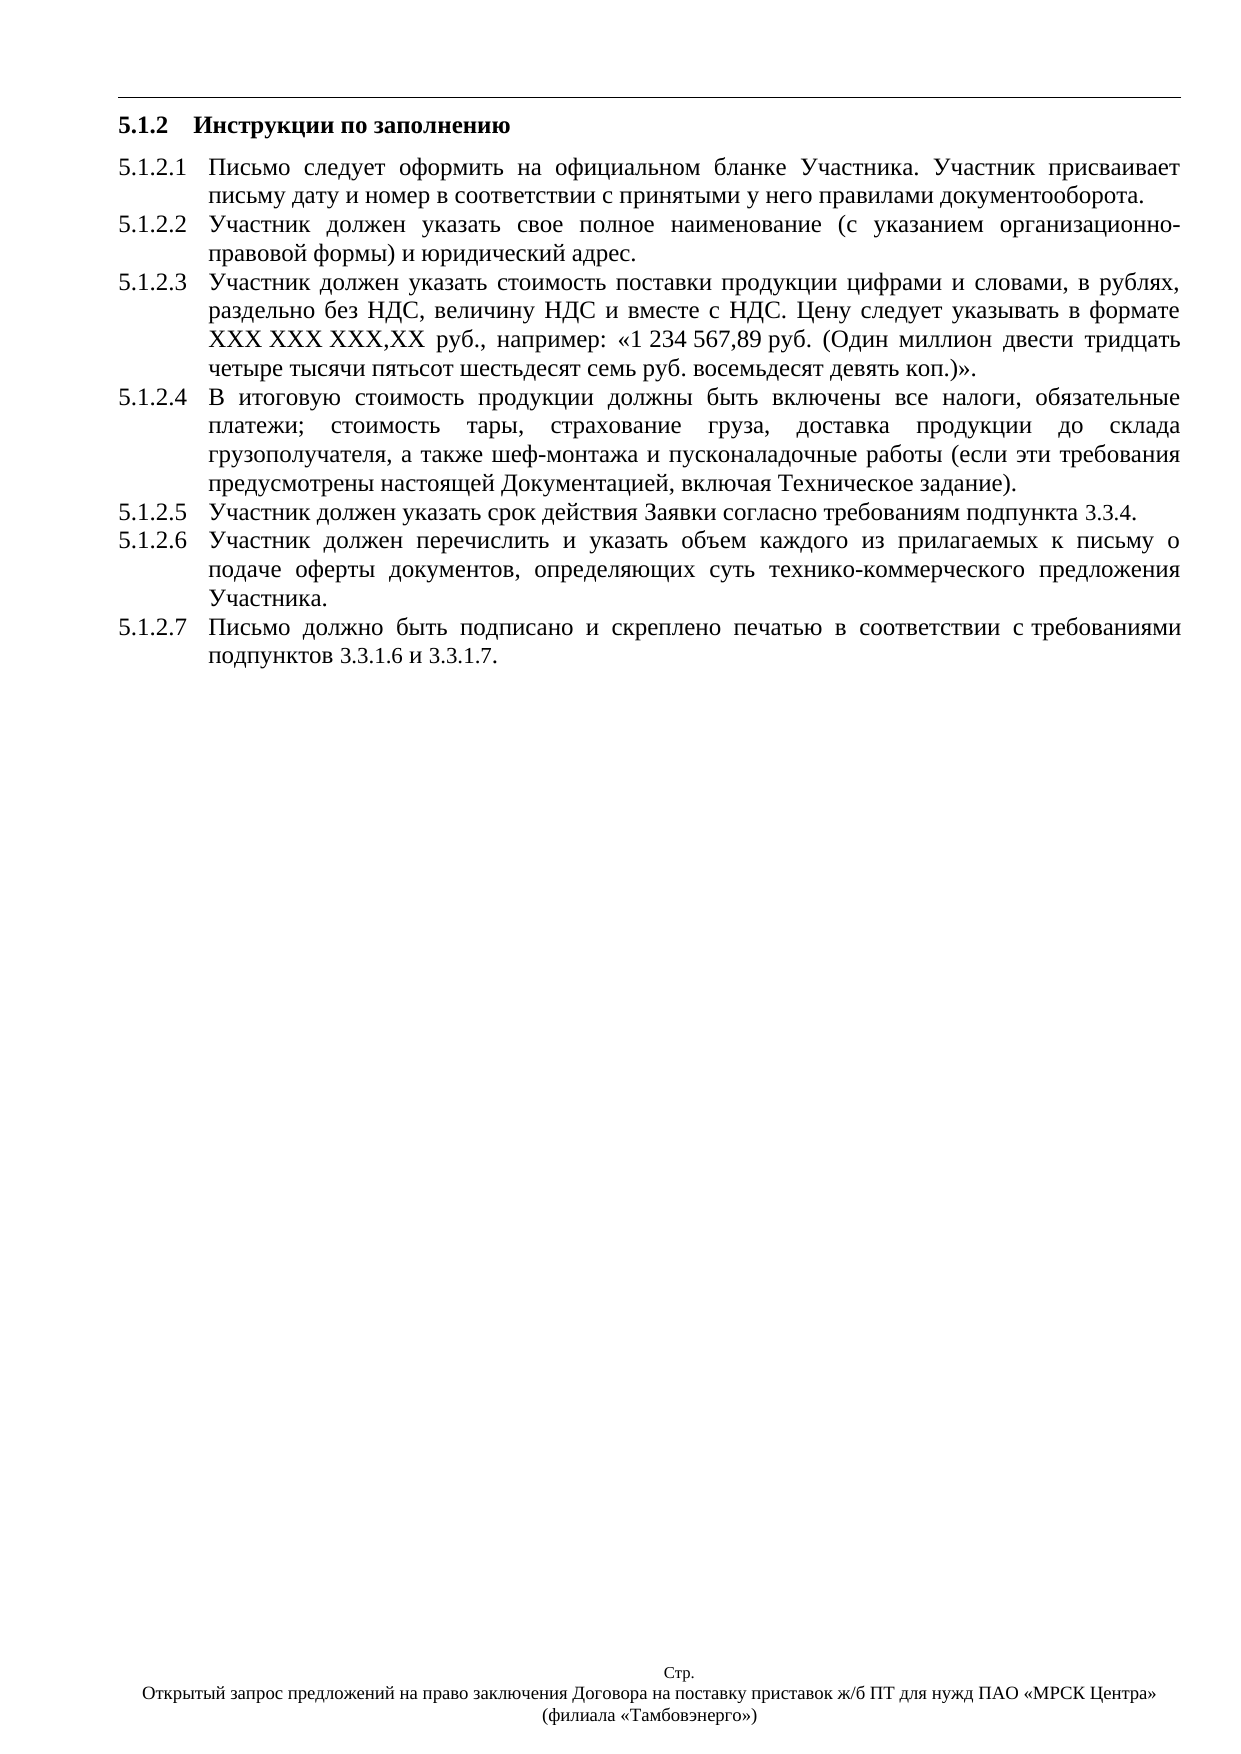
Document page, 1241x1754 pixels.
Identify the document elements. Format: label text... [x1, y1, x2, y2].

list Участник должен указать стоимость поставки продукции цифрами и словами, в рублях, раздельно без НДС, величину НДС и вместе с НДС. Цену следует указывать в формате ХХХ ХХХ ХХХ,ХХ руб., например: «1 234 567,89 руб. (Один миллион двести тридцать четыре тысячи пятьсот шестьдесят семь руб. восемьдесят девять коп.)». [118, 267, 1181, 382]
subtitle Инструкции по заполнению [118, 111, 1181, 139]
list Письмо следует оформить на официальном бланке Участника. Участник присваивает письму дату и номер в соответствии с принятыми у него правилами документооборота. [118, 152, 1181, 209]
list Участник должен перечислить и указать объем каждого из прилагаемых к письму о подаче оферты документов, определяющих суть технико-коммерческого предложения Участника. [118, 526, 1181, 612]
list Письмо должно быть подписано и скреплено печатью в соответствии с требованиями подпунктов 3.3.1.6 и 3.3.1.7. [118, 612, 1181, 669]
list В итоговую стоимость продукции должны быть включены все налоги, обязательные платежи; стоимость тары, страхование груза, доставка продукции до склада грузополучателя, а также шеф-монтажа и пусконаладочные работы (если эти требования предусмотрены настоящей Документацией, включая Техническое задание). [118, 382, 1181, 497]
list Участник должен указать срок действия Заявки согласно требованиям подпункта 3.3.4. [118, 497, 1181, 526]
list Участник должен указать свое полное наименование (с указанием организационно-правовой формы) и юридический адрес. [118, 209, 1181, 267]
